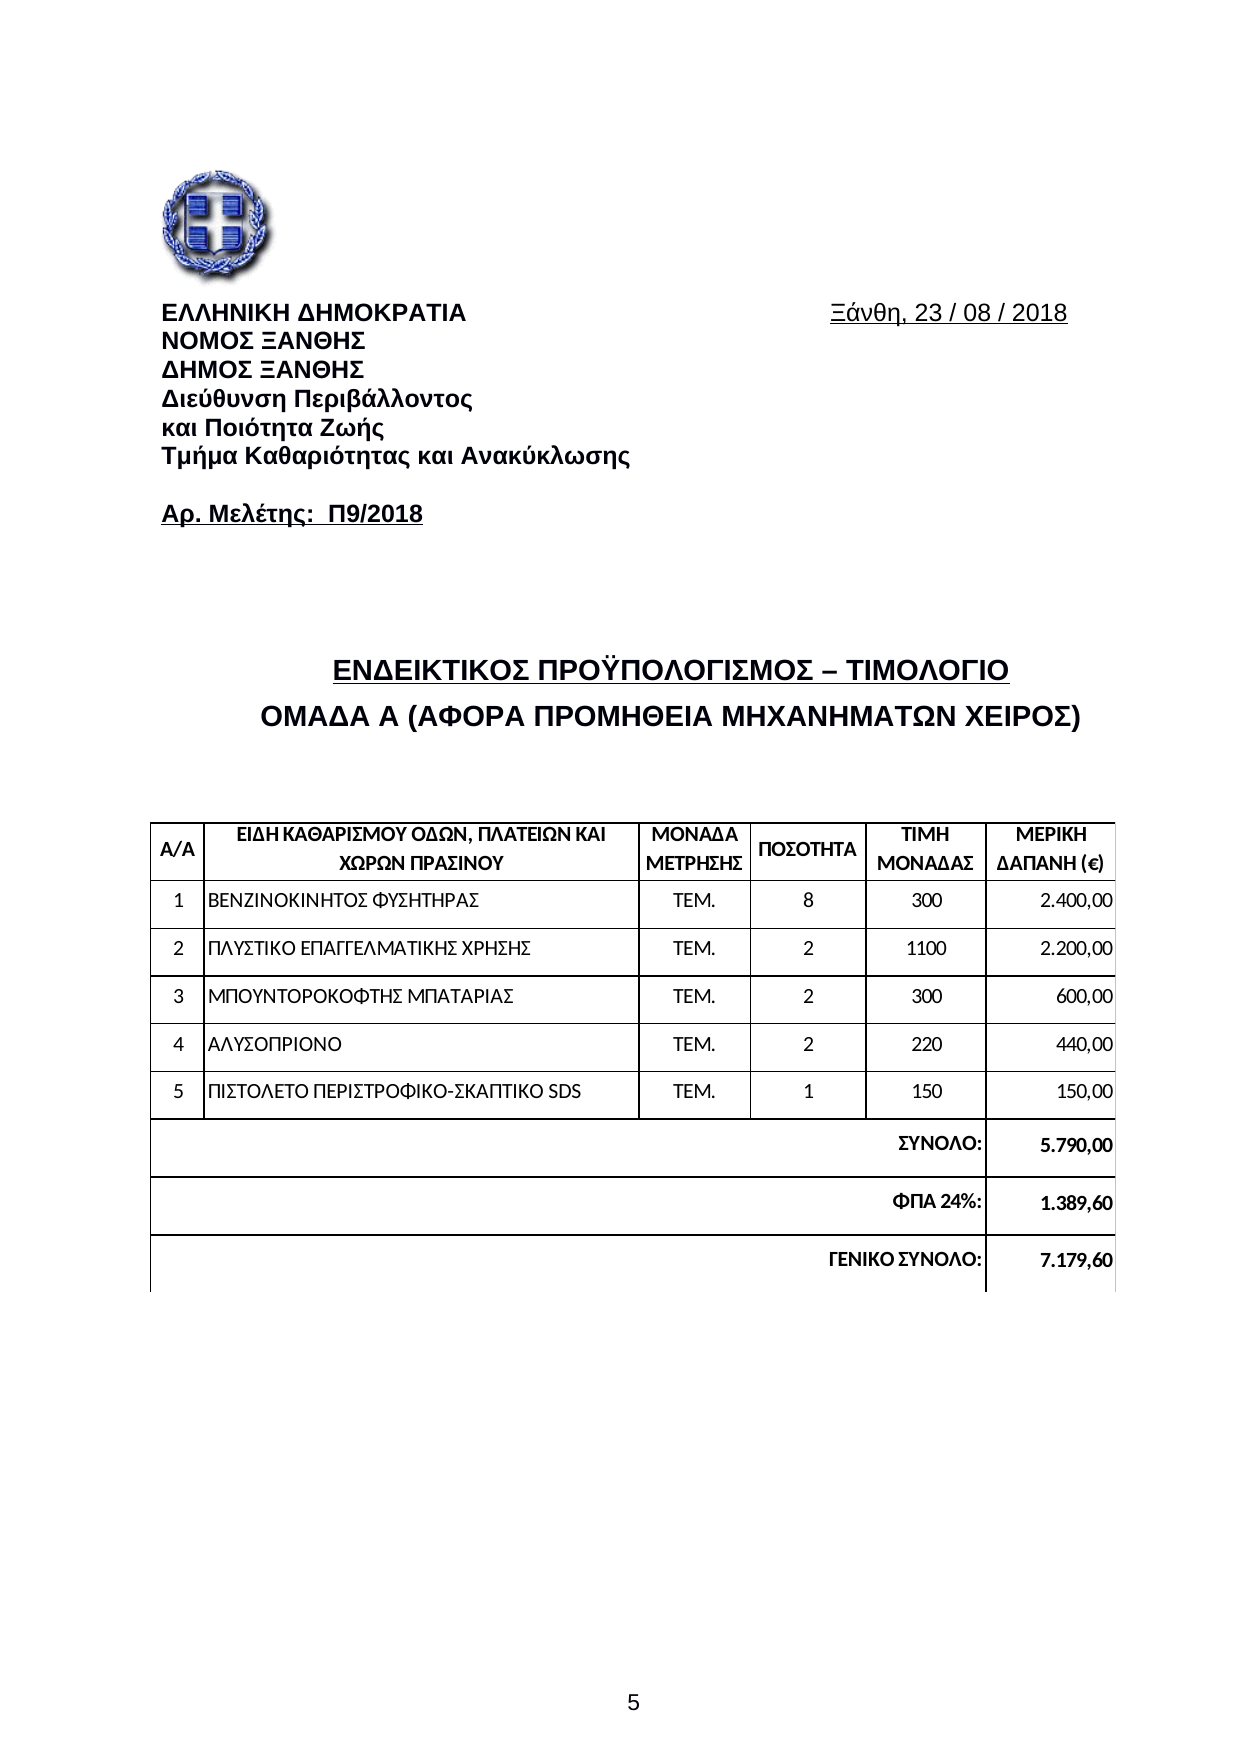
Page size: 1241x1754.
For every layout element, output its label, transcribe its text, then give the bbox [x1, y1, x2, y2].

table_header Ξάνθη, 23 / 08 / 2018 [830, 298, 1125, 537]
text ΟΜΑΔΑ Α (ΑΦΟΡΑ ΠΡΟΜΗΘΕΙΑ ΜΗΧΑΝΗΜΑΤΩΝ ΧΕΙΡΟΣ) [150, 699, 1117, 733]
text ΕΝΔΕΙΚΤΙΚΟΣ ΠΡΟΫΠΟΛΟΓΙΣΜΟΣ – ΤΙΜΟΛΟΓΙΟ [150, 653, 1117, 687]
picture [153, 163, 283, 292]
table_header ΕΛΛΗΝΙΚΗ ΔΗΜΟΚΡΑΤΙΑ ΝΟΜΟΣ ΞΑΝΘΗΣ ΔΗΜΟΣ ΞΑΝΘΗΣ Διεύθυνση Περιβάλλοντος και Ποιότητα Ζωής Τμήμα Καθαριότητας και Ανακύκλωσης Αρ. Μελέτης: Π9/2018 [161, 298, 830, 537]
